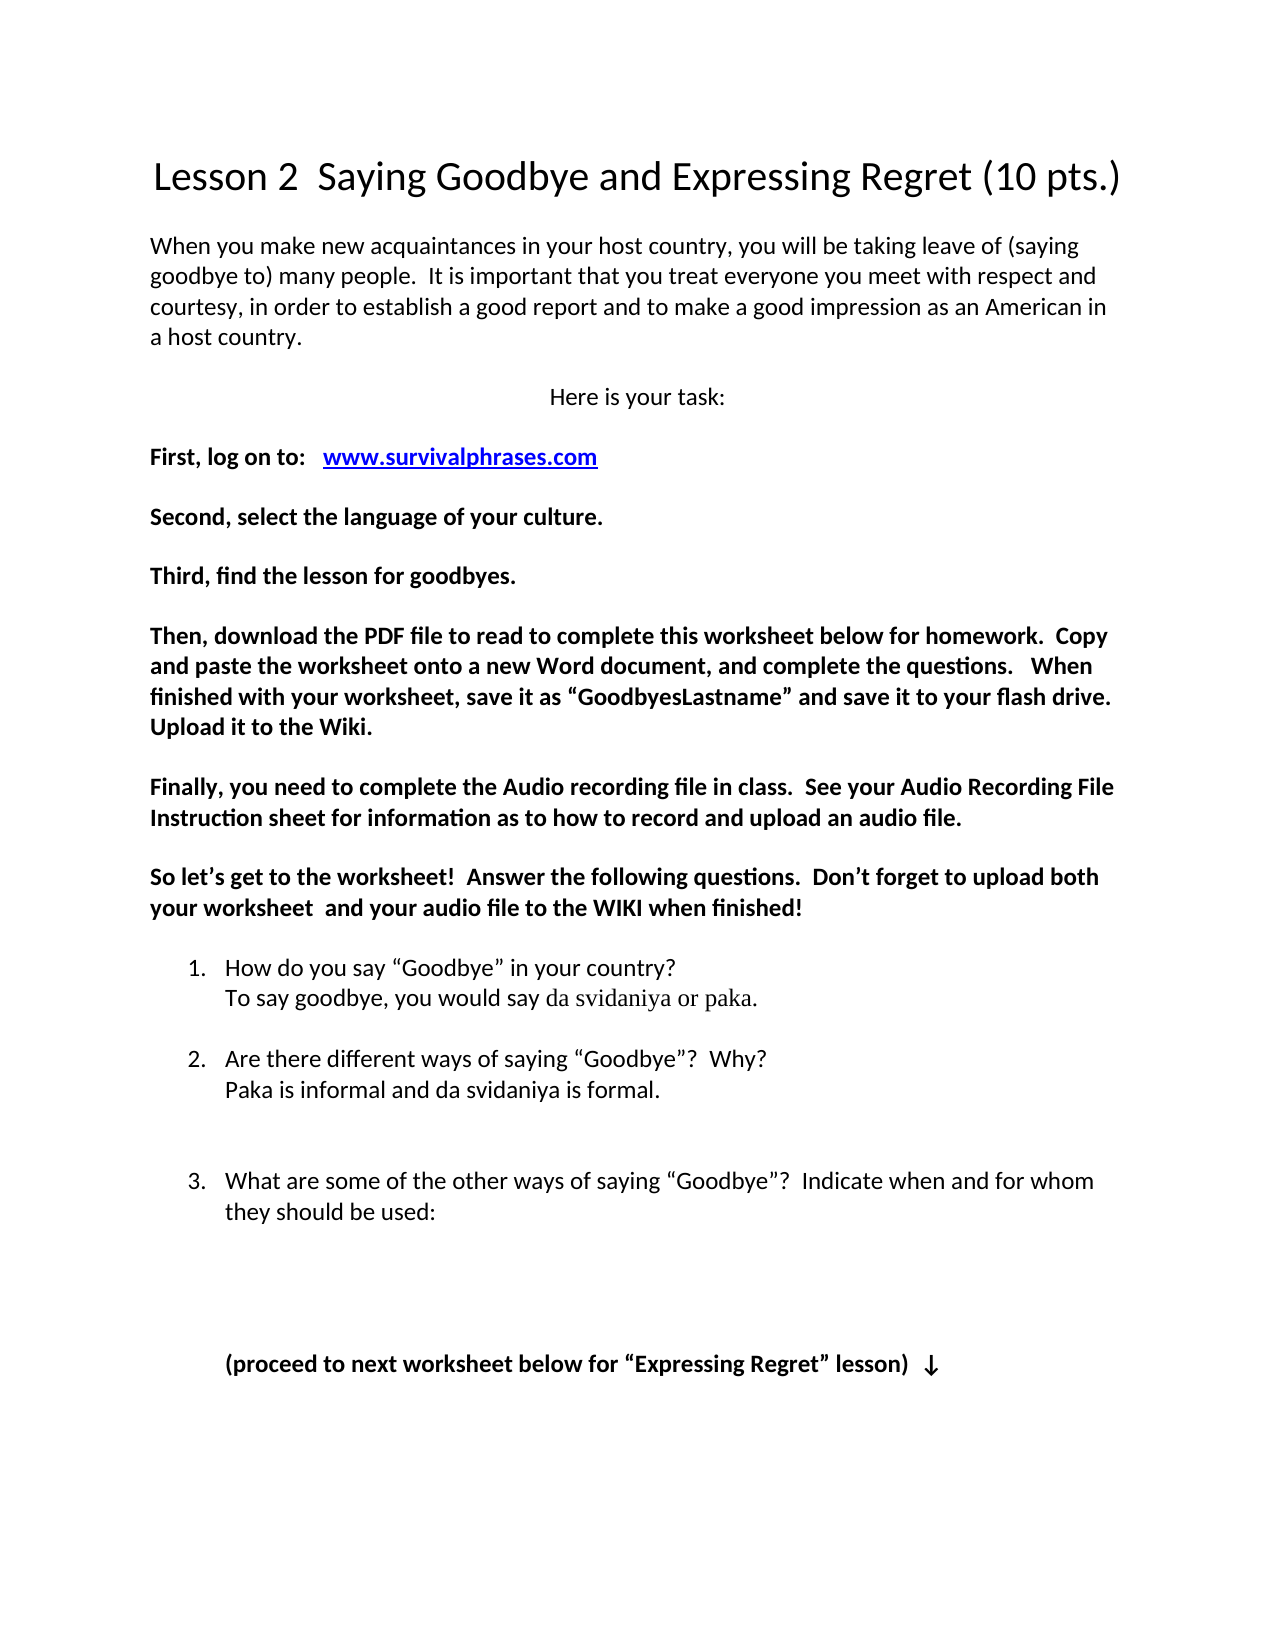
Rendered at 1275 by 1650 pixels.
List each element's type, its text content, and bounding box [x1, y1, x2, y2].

list What are some of the other ways of saying “Goodbye”? Indicate when and for whom they should be used: [187, 1165, 1125, 1226]
text Then, download the PDF file to read to complete this worksheet below for homework. Copy and paste the worksheet onto a new Word document, and complete the questions. When finished with your worksheet, save it as “GoodbyesLastname” and save it to your flash drive. Upload it to the Wiki. [150, 620, 1125, 742]
text Third, find the lesson for goodbyes. [150, 560, 1125, 591]
text First, log on to: www.survivalphrases.com [150, 441, 1125, 471]
list Are there different ways of saying “Goodbye”? Why? [187, 1043, 1125, 1074]
list To say goodbye, you would say da svidaniya or paka. [225, 982, 1125, 1013]
text Finally, you need to complete the Audio recording file in class. See your Audio Recording File Instruction sheet for information as to how to record and upload an audio file. [150, 771, 1125, 832]
list How do you say “Goodbye” in your country? [187, 952, 1125, 982]
list (proceed to next worksheet below for “Expressing Regret” lesson) ↓ [225, 1348, 1125, 1379]
list Paka is informal and da svidaniya is formal. [225, 1074, 1125, 1104]
text Lesson 2 Saying Goodbye and Expressing Regret (10 pts.) [150, 150, 1125, 201]
text So let’s get to the worksheet! Answer the following questions. Don’t forget to upload both your worksheet and your audio file to the WIKI when finished! [150, 861, 1125, 922]
text Second, select the language of your culture. [150, 501, 1125, 531]
text Here is your task: [150, 381, 1125, 412]
text When you make new acquaintances in your host country, you will be taking leave of (saying goodbye to) many people. It is important that you treat everyone you meet with respect and courtesy, in order to establish a good report and to make a good impression as an American in a host country. [150, 230, 1125, 352]
